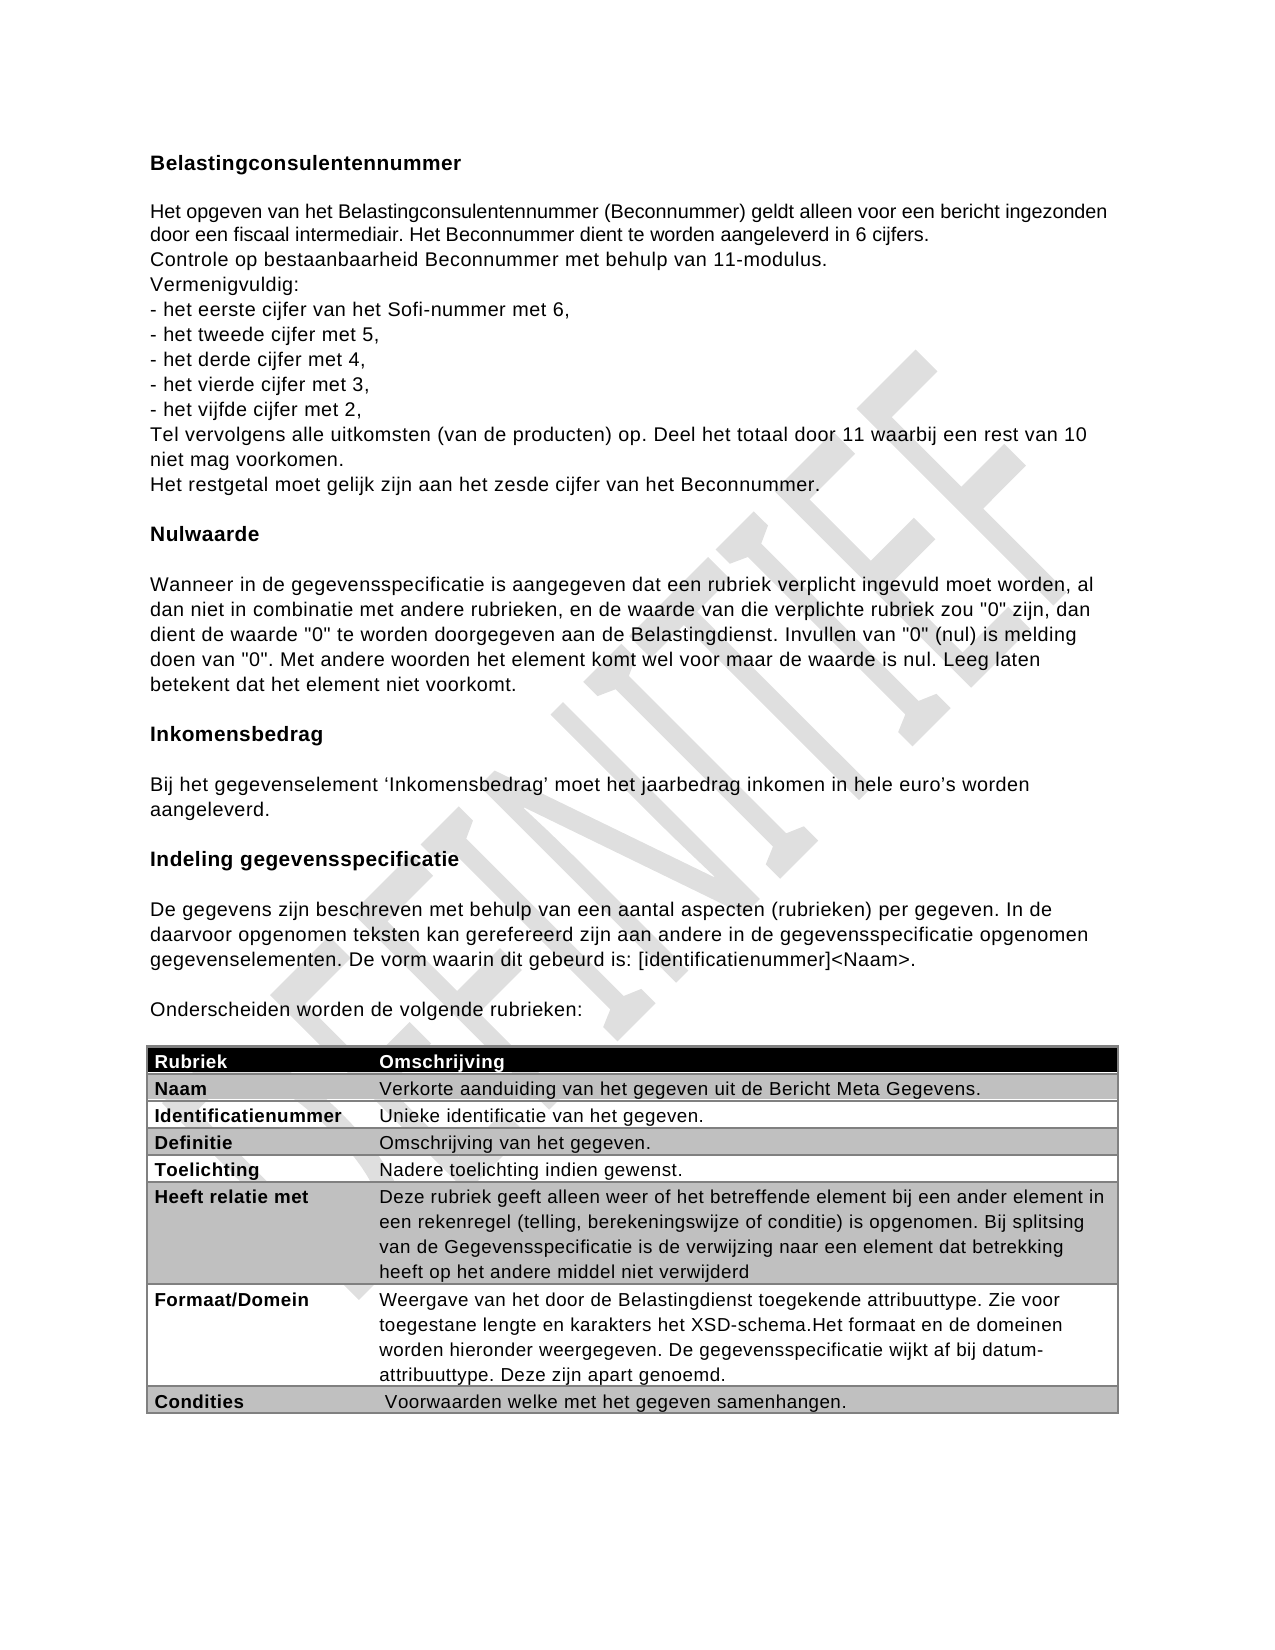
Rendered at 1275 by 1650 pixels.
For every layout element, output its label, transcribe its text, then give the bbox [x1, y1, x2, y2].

table_cell Weergave van het door de Belastingdienst toegekende attribuuttype. Zie voor toegestane lengte en karakters het XSD-schema.Het formaat en de domeinen worden hieronder weergegeven. De gegevensspecificatie wijkt af bij datum-attribuuttype. Deze zijn apart genoemd. [372, 1285, 1117, 1385]
text - het vierde cijfer met 3, [150, 370, 1125, 395]
text Vermenigvuldig: [150, 270, 1125, 295]
table_cell Unieke identificatie van het gegeven. [372, 1102, 1117, 1127]
text Bij het gegevenselement ‘Inkomensbedrag’ moet het jaarbedrag inkomen in hele euro’s worden aangeleverd. [150, 770, 1125, 820]
text Tel vervolgens alle uitkomsten (van de producten) op. Deel het totaal door 11 waarbij een rest van 10 niet mag voorkomen. [150, 420, 1125, 470]
subtitle Indeling gegevensspecificatie [150, 845, 1125, 870]
text Onderscheiden worden de volgende rubrieken: [150, 995, 1125, 1020]
subtitle Nulwaarde [150, 520, 1125, 545]
table_cell Voorwaarden welke met het gegeven samenhangen. [372, 1387, 1117, 1412]
text Controle op bestaanbaarheid Beconnummer met behulp van 11-modulus. [150, 245, 1125, 270]
table_cell Deze rubriek geeft alleen weer of het betreffende element bij een ander element in een rekenregel (telling, berekeningswijze of conditie) is opgenomen. Bij splitsing van de Gegevensspecificatie is de verwijzing naar een element dat betrekking heeft op het andere middel niet verwijderd [372, 1183, 1117, 1283]
table_header Rubriek [148, 1048, 372, 1072]
table_cell Heeft relatie met [148, 1183, 372, 1283]
text De gegevens zijn beschreven met behulp van een aantal aspecten (rubrieken) per gegeven. In de daarvoor opgenomen teksten kan gerefereerd zijn aan andere in de gegevensspecificatie opgenomen gegevenselementen. De vorm waarin dit gebeurd is: [identificatienummer]<Naam>. [150, 895, 1125, 970]
subtitle Inkomensbedrag [150, 720, 1125, 745]
table_cell Condities [148, 1387, 372, 1412]
text Het opgeven van het Belastingconsulentennummer (Beconnummer) geldt alleen voor een bericht ingezonden door een fiscaal intermediair. Het Beconnummer dient te worden aangeleverd in 6 cijfers. [150, 200, 1125, 245]
table_cell Naam [148, 1075, 372, 1099]
table_cell Formaat/Domein [148, 1285, 372, 1385]
table_cell Toelichting [148, 1156, 372, 1181]
text Het restgetal moet gelijk zijn aan het zesde cijfer van het Beconnummer. [150, 470, 1125, 495]
table_cell Omschrijving van het gegeven. [372, 1129, 1117, 1154]
text - het eerste cijfer van het Sofi-nummer met 6, [150, 295, 1125, 320]
subtitle Belastingconsulentennummer [150, 150, 1125, 175]
text - het tweede cijfer met 5, [150, 320, 1125, 345]
text - het vijfde cijfer met 2, [150, 395, 1125, 420]
table_cell Verkorte aanduiding van het gegeven uit de Bericht Meta Gegevens. [372, 1075, 1117, 1099]
table_cell Definitie [148, 1129, 372, 1154]
table_header Omschrijving [372, 1048, 1117, 1072]
table_cell Identificatienummer [148, 1102, 372, 1127]
table_cell Nadere toelichting indien gewenst. [372, 1156, 1117, 1181]
text Wanneer in de gegevensspecificatie is aangegeven dat een rubriek verplicht ingevuld moet worden, al dan niet in combinatie met andere rubrieken, en de waarde van die verplichte rubriek zou "0" zijn, dan dient de waarde "0" te worden doorgegeven aan de Belastingdienst. Invullen van "0" (nul) is melding doen van "0". Met andere woorden het element komt wel voor maar de waarde is nul. Leeg laten betekent dat het element niet voorkomt. [150, 570, 1125, 695]
text - het derde cijfer met 4, [150, 345, 1125, 370]
